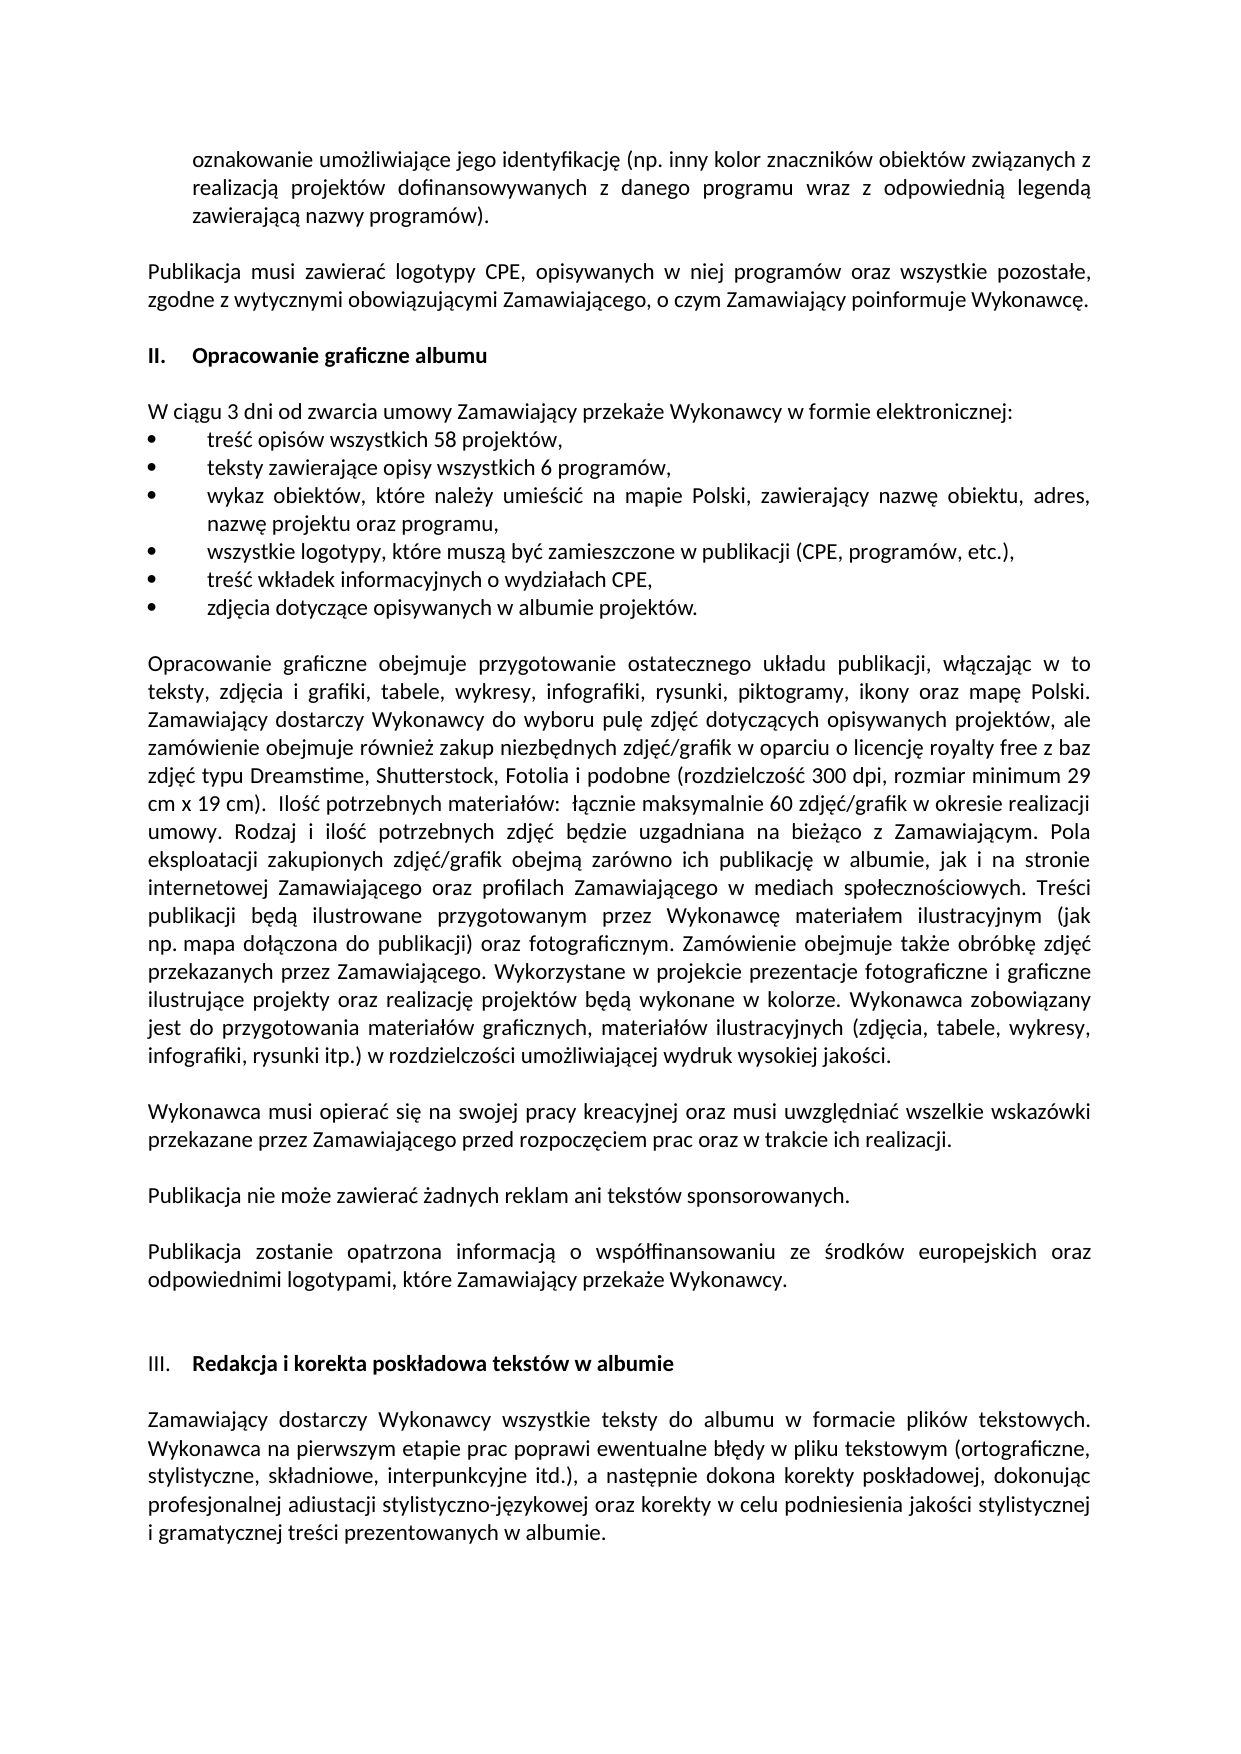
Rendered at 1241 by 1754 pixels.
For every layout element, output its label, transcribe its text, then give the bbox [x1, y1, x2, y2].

list teksty zawierające opisy wszystkich 6 programów, [148, 453, 1093, 481]
list Redakcja i korekta poskładowa tekstów w albumie [148, 1349, 1093, 1378]
list wykaz obiektów, które należy umieścić na mapie Polski, zawierający nazwę obiektu, adres, nazwę projektu oraz programu, [148, 481, 1093, 537]
text Publikacja nie może zawierać żadnych reklam ani tekstów sponsorowanych. [148, 1181, 1093, 1209]
text Opracowanie graficzne obejmuje przygotowanie ostatecznego układu publikacji, włączając w to teksty, zdjęcia i grafiki, tabele, wykresy, infografiki, rysunki, piktogramy, ikony oraz mapę Polski. Zamawiający dostarczy Wykonawcy do wyboru pulę zdjęć dotyczących opisywanych projektów, ale zamówienie obejmuje również zakup niezbędnych zdjęć/grafik w oparciu o licencję royalty free z baz zdjęć typu Dreamstime, Shutterstock, Fotolia i podobne (rozdzielczość 300 dpi, rozmiar minimum 29 cm x 19 cm). Ilość potrzebnych materiałów: łącznie maksymalnie 60 zdjęć/grafik w okresie realizacji umowy. Rodzaj i ilość potrzebnych zdjęć będzie uzgadniana na bieżąco z Zamawiającym. Pola eksploatacji zakupionych zdjęć/grafik obejmą zarówno ich publikację w albumie, jak i na stronie internetowej Zamawiającego oraz profilach Zamawiającego w mediach społecznościowych. Treści publikacji będą ilustrowane przygotowanym przez Wykonawcę materiałem ilustracyjnym (jak np. mapa dołączona do publikacji) oraz fotograficznym. Zamówienie obejmuje także obróbkę zdjęć przekazanych przez Zamawiającego. Wykorzystane w projekcie prezentacje fotograficzne i graficzne ilustrujące projekty oraz realizację projektów będą wykonane w kolorze. Wykonawca zobowiązany jest do przygotowania materiałów graficznych, materiałów ilustracyjnych (zdjęcia, tabele, wykresy, infografiki, rysunki itp.) w rozdzielczości umożliwiającej wydruk wysokiej jakości. [148, 649, 1093, 1069]
list zdjęcia dotyczące opisywanych w albumie projektów. [148, 593, 1093, 621]
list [148, 145, 1093, 229]
text Zamawiający dostarczy Wykonawcy wszystkie teksty do albumu w formacie plików tekstowych. Wykonawca na pierwszym etapie prac poprawi ewentualne błędy w pliku tekstowym (ortograficzne, stylistyczne, składniowe, interpunkcyjne itd.), a następnie dokona korekty poskładowej, dokonując profesjonalnej adiustacji stylistyczno-językowej oraz korekty w celu podniesienia jakości stylistycznej i gramatycznej treści prezentowanych w albumie. [148, 1406, 1093, 1546]
list Opracowanie graficzne albumu [148, 341, 1093, 369]
text W ciągu 3 dni od zwarcia umowy Zamawiający przekaże Wykonawcy w formie elektronicznej: [148, 397, 1093, 425]
list wszystkie logotypy, które muszą być zamieszczone w publikacji (CPE, programów, etc.), [148, 537, 1093, 565]
list treść wkładek informacyjnych o wydziałach CPE, [148, 565, 1093, 593]
text Wykonawca musi opierać się na swojej pracy kreacyjnej oraz musi uwzględniać wszelkie wskazówki przekazane przez Zamawiającego przed rozpoczęciem prac oraz w trakcie ich realizacji. [148, 1097, 1093, 1153]
list treść opisów wszystkich 58 projektów, [148, 425, 1093, 453]
text Publikacja zostanie opatrzona informacją o współfinansowaniu ze środków europejskich oraz odpowiednimi logotypami, które Zamawiający przekaże Wykonawcy. [148, 1237, 1093, 1293]
text Publikacja musi zawierać logotypy CPE, opisywanych w niej programów oraz wszystkie pozostałe, zgodne z wytycznymi obowiązującymi Zamawiającego, o czym Zamawiający poinformuje Wykonawcę. [148, 257, 1093, 313]
